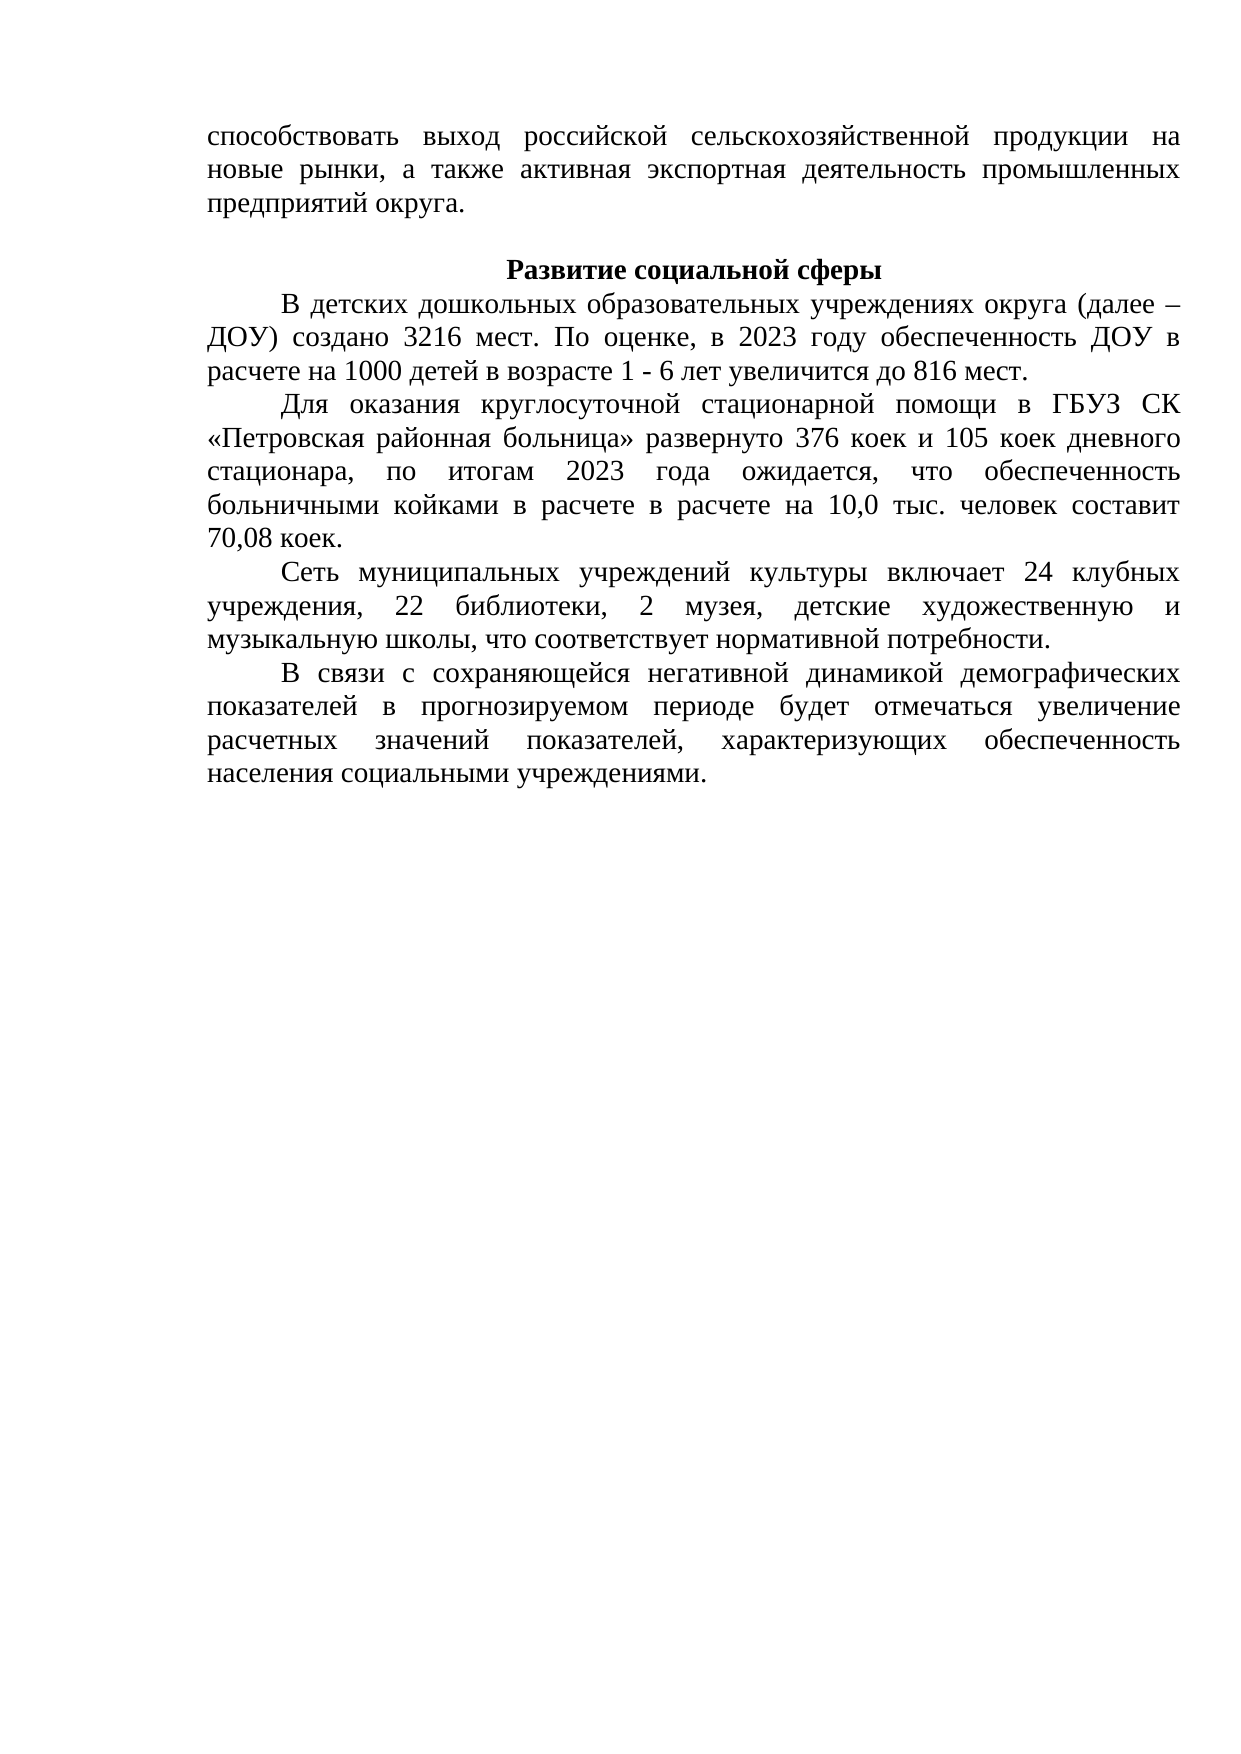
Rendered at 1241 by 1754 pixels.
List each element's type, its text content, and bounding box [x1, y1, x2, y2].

text В связи с сохраняющейся негативной динамикой демографических показателей в прогнозируемом периоде будет отмечаться увеличение расчетных значений показателей, характеризующих обеспеченность населения социальными учреждениями. [207, 655, 1181, 789]
text Для оказания круглосуточной стационарной помощи в ГБУЗ СК «Петровская районная больница» развернуто 376 коек и 105 коек дневного стационара, по итогам 2023 года ожидается, что обеспеченность больничными койками в расчете в расчете на 10,0 тыс. человек составит 70,08 коек. [207, 386, 1181, 554]
text В детских дошкольных образовательных учреждениях округа (далее – ДОУ) создано 3216 мест. По оценке, в 2023 году обеспеченность ДОУ в расчете на 1000 детей в возрасте 1 - 6 лет увеличится до 816 мест. [207, 286, 1181, 386]
text Развитие социальной сферы [207, 252, 1181, 286]
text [207, 118, 1181, 219]
text Сеть муниципальных учреждений культуры включает 24 клубных учреждения, 22 библиотеки, 2 музея, детские художественную и музыкальную школы, что соответствует нормативной потребности. [207, 554, 1181, 655]
